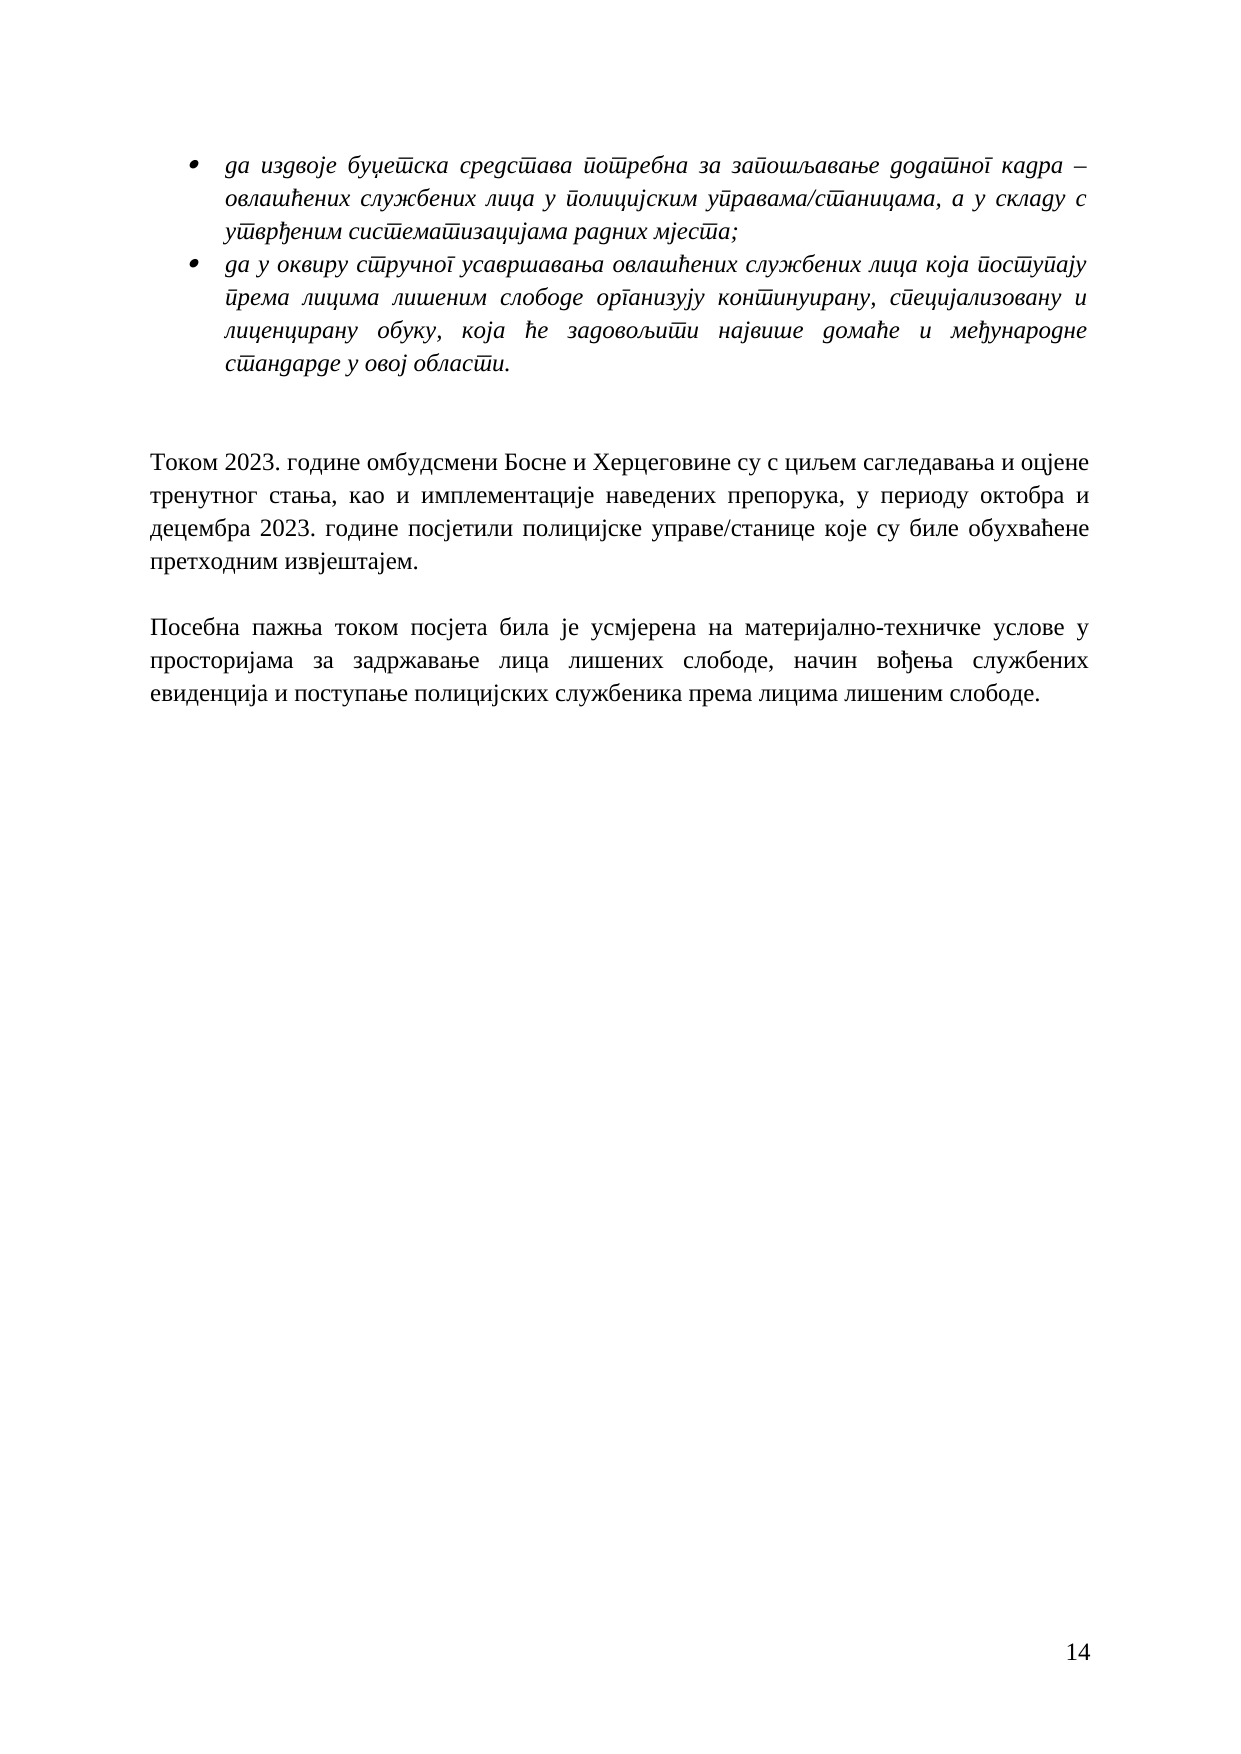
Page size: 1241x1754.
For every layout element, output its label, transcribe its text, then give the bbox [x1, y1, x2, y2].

text Током 2023. године омбудсмени Босне и Херцеговине су с циљем сагледавања и оцјене тренутног стања, као и имплементације наведених препорука, у периоду октобра и децембра 2023. године посјетили полицијске управе/станице које су биле обухваћене претходним извјештајем. [150, 447, 1090, 575]
list да у оквиру стручног усавршавања овлашћених службених лица која поступају према лицима лишеним слободе организују континуирану, специјализовану и лиценцирану обуку, која ће задовољити највише домаће и међународне стандарде у овој области. [187, 249, 1090, 377]
text Посебна пажња током посјета била је усмјерена на материјално-техничке услове у просторијама за задржавање лица лишених слободе, начин вођења службених евиденција и поступање полицијских службеника према лицима лишеним слободе. [150, 612, 1090, 707]
list да издвоје буџетска средстава потребна за запошљавање додатног кадра – овлашћених службених лица у полицијским управама/станицама, а у складу с утврђеним систематизацијама радних мјеста; [187, 150, 1090, 245]
